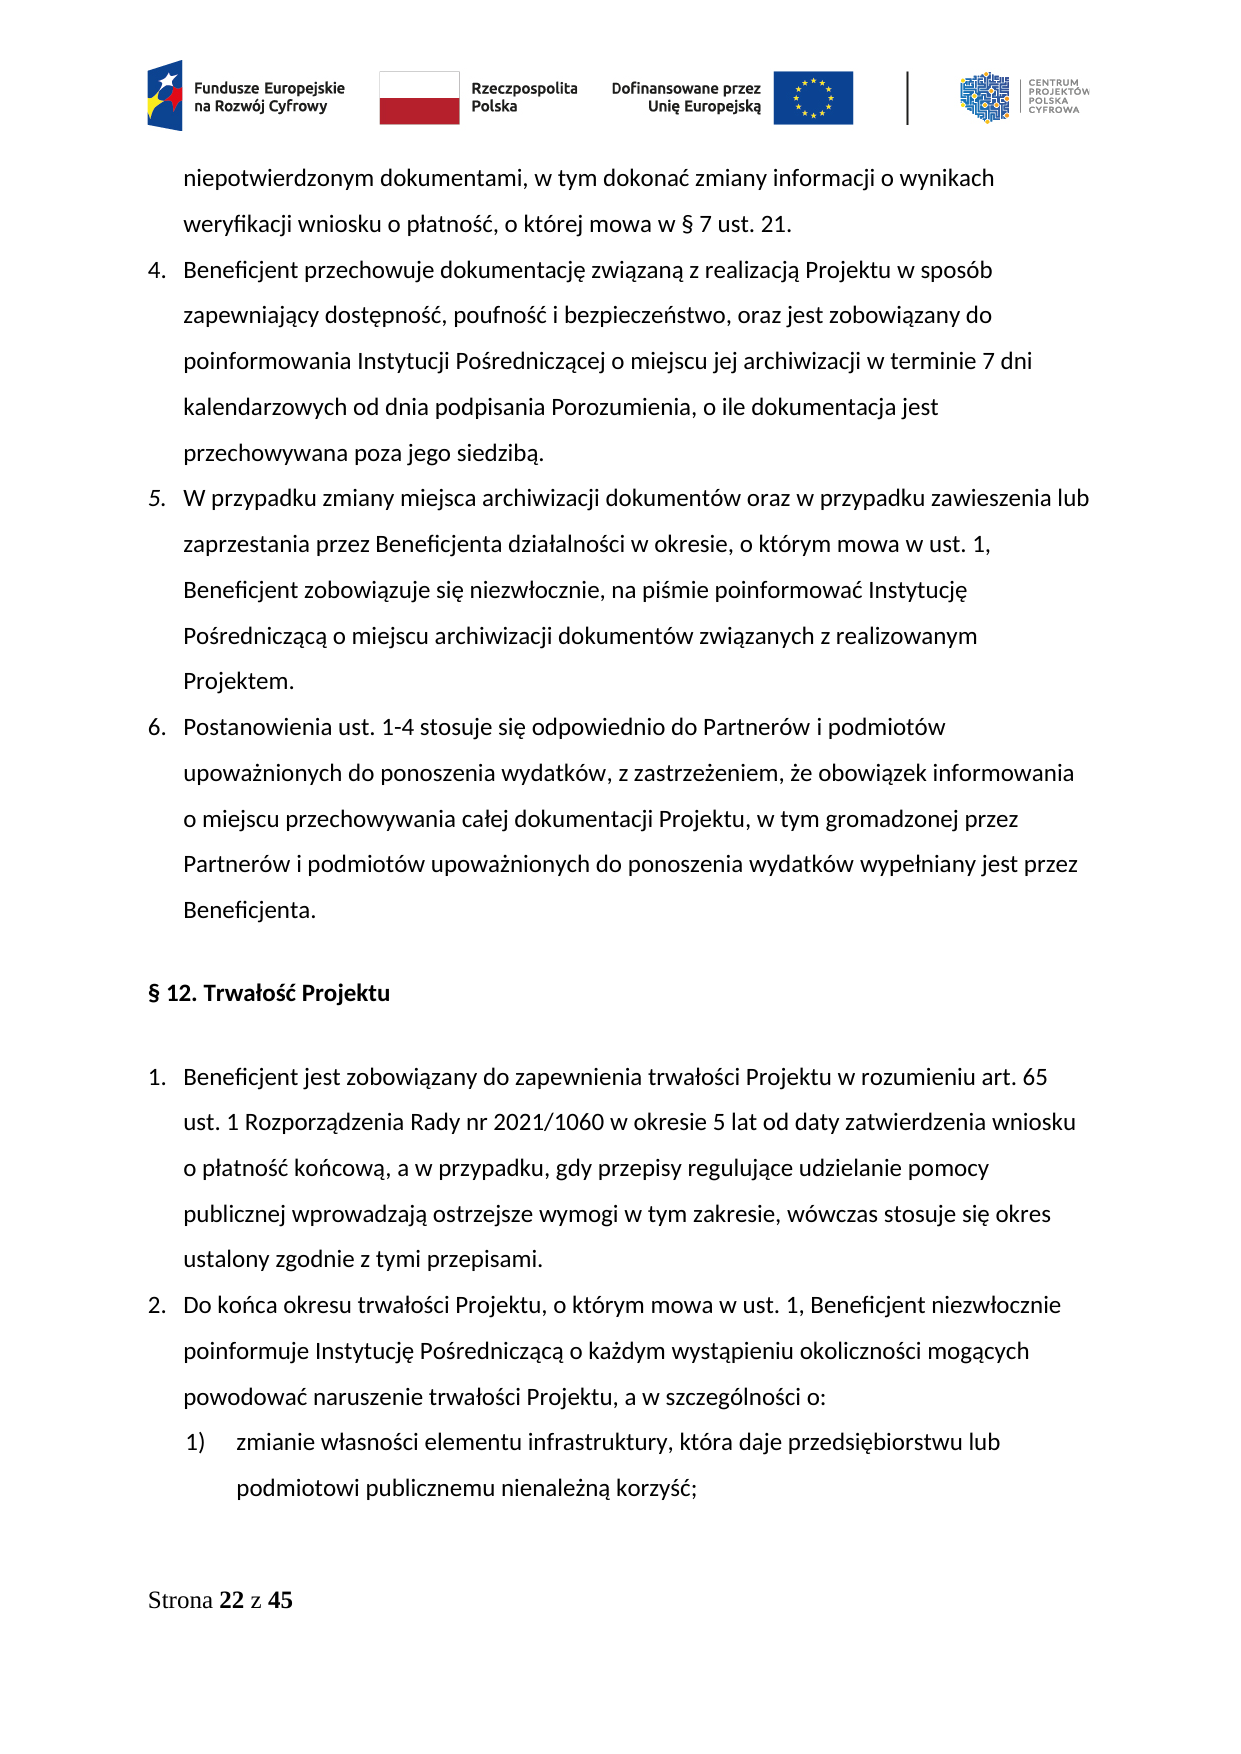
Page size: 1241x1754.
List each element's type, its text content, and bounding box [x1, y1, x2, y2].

list Do końca okresu trwałości Projektu, o którym mowa w ust. 1, Beneficjent niezwłocznie poinformuje Instytucję Pośredniczącą o każdym wystąpieniu okoliczności mogących powodować naruszenie trwałości Projektu, a w szczególności o: [148, 1289, 1093, 1411]
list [148, 162, 1093, 239]
list Beneficjent jest zobowiązany do zapewnienia trwałości Projektu w rozumieniu art. 65 ust. 1 Rozporządzenia Rady nr 2021/1060 w okresie 5 lat od daty zatwierdzenia wniosku o płatność końcową, a w przypadku, gdy przepisy regulujące udzielanie pomocy publicznej wprowadzają ostrzejsze wymogi w tym zakresie, wówczas stosuje się okres ustalony zgodnie z tymi przepisami. [148, 1061, 1093, 1274]
picture [147, 60, 1090, 131]
list Postanowienia ust. 1-4 stosuje się odpowiednio do Partnerów i podmiotów upoważnionych do ponoszenia wydatków, z zastrzeżeniem, że obowiązek informowania o miejscu przechowywania całej dokumentacji Projektu, w tym gromadzonej przez Partnerów i podmiotów upoważnionych do ponoszenia wydatków wypełniany jest przez Beneficjenta. [148, 711, 1093, 925]
list Beneficjent przechowuje dokumentację związaną z realizacją Projektu w sposób zapewniający dostępność, poufność i bezpieczeństwo, oraz jest zobowiązany do poinformowania Instytucji Pośredniczącej o miejscu jej archiwizacji w terminie 7 dni kalendarzowych od dnia podpisania Porozumienia, o ile dokumentacja jest przechowywana poza jego siedzibą. [148, 254, 1093, 467]
list zmianie własności elementu infrastruktury, która daje przedsiębiorstwu lub podmiotowi publicznemu nienależną korzyść; [185, 1426, 1093, 1503]
subtitle § 12. Trwałość Projektu [148, 977, 1093, 1008]
list W przypadku zmiany miejsca archiwizacji dokumentów oraz w przypadku zawieszenia lub zaprzestania przez Beneficjenta działalności w okresie, o którym mowa w ust. 1, Beneficjent zobowiązuje się niezwłocznie, na piśmie poinformować Instytucję Pośredniczącą o miejscu archiwizacji dokumentów związanych z realizowanym Projektem. [148, 483, 1093, 696]
